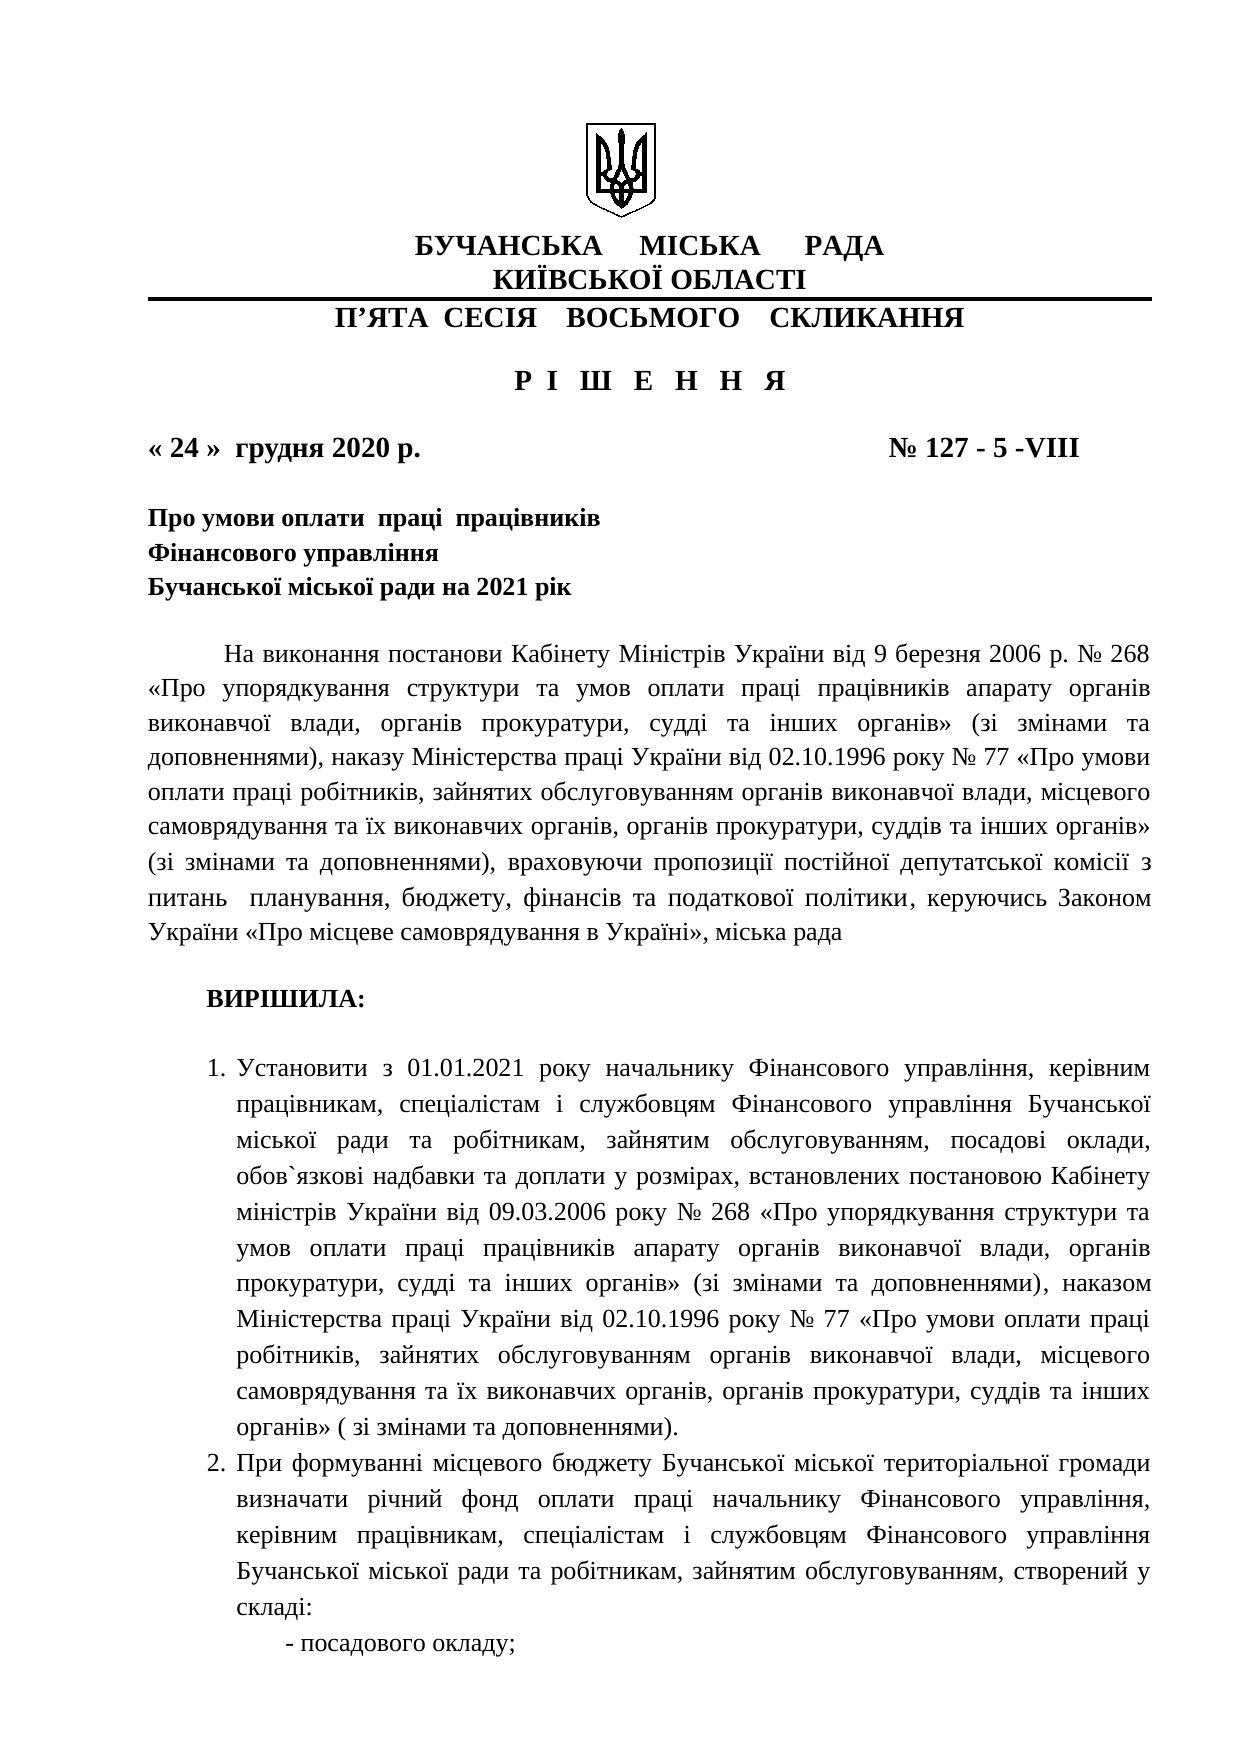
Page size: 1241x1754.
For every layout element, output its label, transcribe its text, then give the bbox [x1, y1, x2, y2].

text Про умови оплати праці працівників [148, 502, 1152, 532]
list - посадового окладу; [285, 1627, 1152, 1657]
subtitle КИЇВСЬКОЇ ОБЛАСТІ [148, 262, 1152, 297]
subtitle Р І Ш Е Н Н Я [148, 363, 1152, 397]
text Фінансового управління [148, 537, 1152, 567]
text БУЧАНСЬКА МІСЬКА РАДА [148, 228, 1152, 262]
text ВИРІШИЛА: [148, 983, 1152, 1013]
text Бучанської міської ради на 2021 рік [148, 571, 1152, 601]
subtitle ПРОЄКТ [148, 117, 1152, 228]
text П’ЯТА СЕСІЯ ВОСЬМОГО СКЛИКАННЯ [148, 301, 1152, 334]
subtitle « 24 » грудня 2020 р. № 127 - 5 -VІІІ [148, 430, 1152, 464]
list При формуванні місцевого бюджету Бучанської міської територіальної громади визначати річний фонд оплати праці начальнику Фінансового управління, керівним працівникам, спеціалістам і службовцям Фінансового управління Бучанської міської ради та робітникам, зайнятим обслуговуванням, створений у складі: [207, 1447, 1152, 1621]
list Установити з 01.01.2021 року начальнику Фінансового управління, керівним працівникам, спеціалістам і службовцям Фінансового управління Бучанської міської ради та робітникам, зайнятим обслуговуванням, посадові оклади, обов`язкові надбавки та доплати у розмірах, встановлених постановою Кабінету міністрів України від 09.03.2006 року № 268 «Про упорядкування структури та умов оплати праці працівників апарату органів виконавчої влади, органів прокуратури, судді та інших органів» (зі змінами та доповненнями), наказом Міністерства праці України від 02.10.1996 року № 77 «Про умови оплати праці робітників, зайнятих обслуговуванням органів виконавчої влади, місцевого самоврядування та їх виконавчих органів, органів прокуратури, суддів та інших органів» ( зі змінами та доповненнями). [207, 1052, 1152, 1441]
text На виконання постанови Кабінету Міністрів України від 9 березня 2006 р. № 268 «Про упорядкування структури та умов оплати праці працівників апарату органів виконавчої влади, органів прокуратури, судді та інших органів» (зі змінами та доповненнями), наказу Міністерства праці України від 02.10.1996 року № 77 «Про умови оплати праці робітників, зайнятих обслуговуванням органів виконавчої влади, місцевого самоврядування та їх виконавчих органів, органів прокуратури, суддів та інших органів» (зі змінами та доповненнями), враховуючи пропозиції постійної депутатської комісії з питань планування, бюджету, фінансів та податкової політики, керуючись Законом України «Про місцеве самоврядування в Україні», міська рада [148, 638, 1152, 946]
